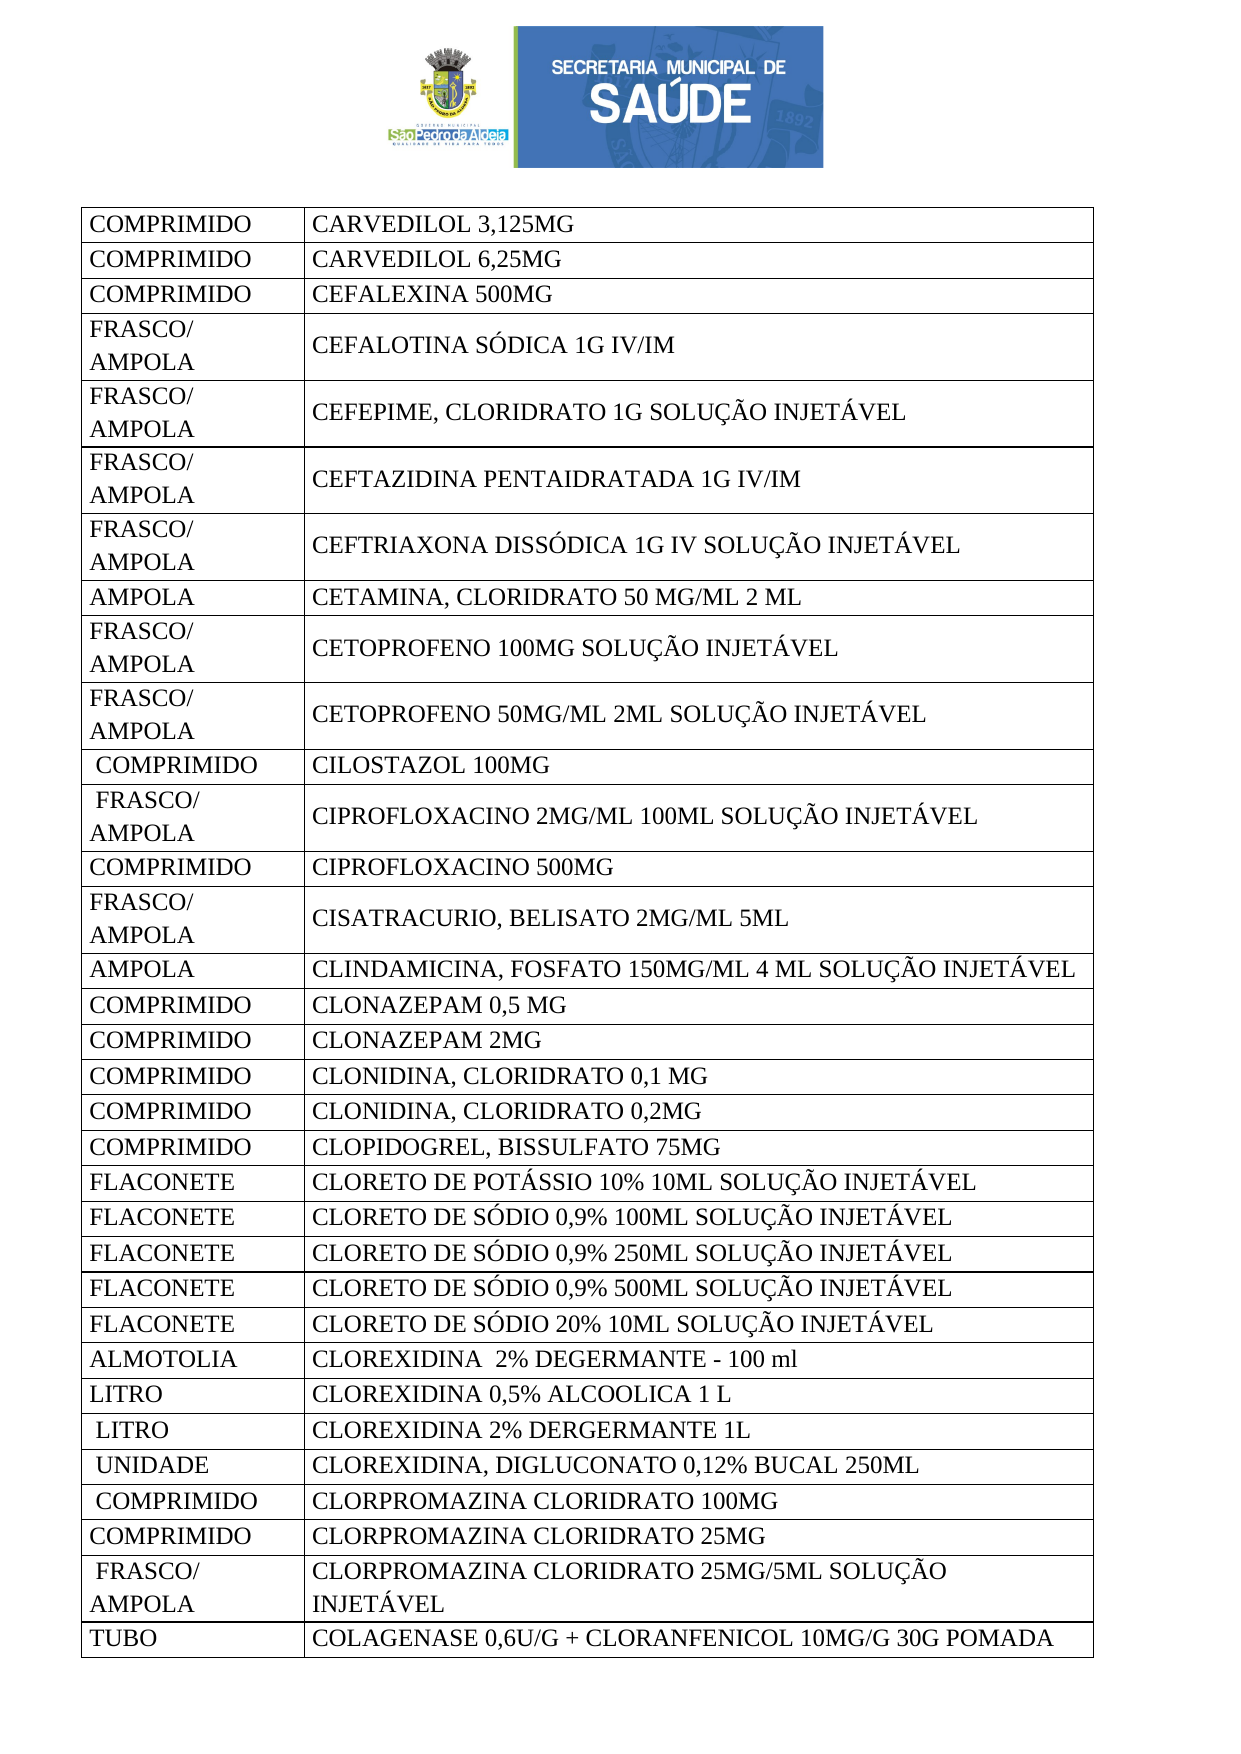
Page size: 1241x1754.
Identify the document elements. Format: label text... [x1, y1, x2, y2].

table_cell CLORPROMAZINA CLORIDRATO 25MG/5ML SOLUÇÃO INJETÁVEL [305, 1556, 1093, 1621]
table_cell COMPRIMIDO [82, 852, 304, 886]
table_cell CILOSTAZOL 100MG [305, 750, 1093, 784]
table_cell CEFALOTINA SÓDICA 1G IV/IM [305, 314, 1093, 380]
table_cell FRASCO/AMPOLA [82, 381, 304, 446]
table_cell COMPRIMIDO [82, 1131, 304, 1165]
table_cell CETAMINA, CLORIDRATO 50 MG/ML 2 ML [305, 581, 1093, 615]
table_cell FLACONETE [82, 1273, 304, 1307]
table_cell CLOREXIDINA, DIGLUCONATO 0,12% BUCAL 250ML [305, 1450, 1093, 1484]
table_cell CEFTRIAXONA DISSÓDICA 1G IV SOLUÇÃO INJETÁVEL [305, 514, 1093, 580]
table_cell CEFEPIME, CLORIDRATO 1G SOLUÇÃO INJETÁVEL [305, 381, 1093, 446]
table_cell AMPOLA [82, 954, 304, 988]
table_cell FLACONETE [82, 1166, 304, 1201]
table_cell CIPROFLOXACINO 2MG/ML 100ML SOLUÇÃO INJETÁVEL [305, 785, 1093, 851]
table_cell FRASCO/AMPOLA [82, 887, 304, 953]
table_cell UNIDADE [82, 1450, 304, 1484]
table_cell CLORETO DE SÓDIO 20% 10ML SOLUÇÃO INJETÁVEL [305, 1308, 1093, 1342]
table_cell FRASCO/AMPOLA [82, 683, 304, 748]
table_cell COMPRIMIDO [82, 1025, 304, 1059]
table_cell CETOPROFENO 50MG/ML 2ML SOLUÇÃO INJETÁVEL [305, 683, 1093, 748]
table_cell CLORETO DE SÓDIO 0,9% 100ML SOLUÇÃO INJETÁVEL [305, 1202, 1093, 1236]
table_cell CLONAZEPAM 0,5 MG [305, 989, 1093, 1023]
table_cell AMPOLA [82, 581, 304, 615]
table_cell FLACONETE [82, 1237, 304, 1271]
table_cell CLONIDINA, CLORIDRATO 0,1 MG [305, 1060, 1093, 1094]
table_cell COMPRIMIDO [82, 1485, 304, 1519]
table_cell CLONIDINA, CLORIDRATO 0,2MG [305, 1095, 1093, 1130]
table_cell FRASCO/AMPOLA [82, 314, 304, 380]
table_cell COMPRIMIDO [82, 208, 304, 242]
table_cell LITRO [82, 1379, 304, 1413]
table_cell CLORPROMAZINA CLORIDRATO 25MG [305, 1520, 1093, 1555]
table_cell FLACONETE [82, 1308, 304, 1342]
table_cell LITRO [82, 1414, 304, 1448]
table_cell COLAGENASE 0,6U/G + CLORANFENICOL 10MG/G 30G POMADA [305, 1623, 1093, 1657]
table_cell COMPRIMIDO [82, 279, 304, 313]
table_cell CLOREXIDINA 0,5% ALCOOLICA 1 L [305, 1379, 1093, 1413]
table_cell COMPRIMIDO [82, 750, 304, 784]
table_cell FRASCO/AMPOLA [82, 1556, 304, 1621]
table_cell COMPRIMIDO [82, 243, 304, 278]
table_cell CARVEDILOL 3,125MG [305, 208, 1093, 242]
table_cell FRASCO/AMPOLA [82, 448, 304, 513]
table_cell CARVEDILOL 6,25MG [305, 243, 1093, 278]
table_cell CLOREXIDINA 2% DERGERMANTE 1L [305, 1414, 1093, 1448]
table_cell CEFTAZIDINA PENTAIDRATADA 1G IV/IM [305, 448, 1093, 513]
table_cell CLINDAMICINA, FOSFATO 150MG/ML 4 ML SOLUÇÃO INJETÁVEL [305, 954, 1093, 988]
picture [381, 26, 824, 168]
table_cell COMPRIMIDO [82, 989, 304, 1023]
table_cell ALMOTOLIA [82, 1343, 304, 1378]
table_cell CLOREXIDINA 2% DEGERMANTE - 100 ml [305, 1343, 1093, 1378]
table_cell CIPROFLOXACINO 500MG [305, 852, 1093, 886]
table_cell CLORPROMAZINA CLORIDRATO 100MG [305, 1485, 1093, 1519]
table_cell CEFALEXINA 500MG [305, 279, 1093, 313]
table_cell TUBO [82, 1623, 304, 1657]
table_cell CLORETO DE SÓDIO 0,9% 250ML SOLUÇÃO INJETÁVEL [305, 1237, 1093, 1271]
table_cell CLONAZEPAM 2MG [305, 1025, 1093, 1059]
table_cell COMPRIMIDO [82, 1095, 304, 1130]
table_cell CLORETO DE SÓDIO 0,9% 500ML SOLUÇÃO INJETÁVEL [305, 1273, 1093, 1307]
table_cell CLOPIDOGREL, BISSULFATO 75MG [305, 1131, 1093, 1165]
table_cell FRASCO/AMPOLA [82, 785, 304, 851]
table_cell CETOPROFENO 100MG SOLUÇÃO INJETÁVEL [305, 616, 1093, 682]
table_cell COMPRIMIDO [82, 1520, 304, 1555]
table_cell CISATRACURIO, BELISATO 2MG/ML 5ML [305, 887, 1093, 953]
table_cell COMPRIMIDO [82, 1060, 304, 1094]
table_cell CLORETO DE POTÁSSIO 10% 10ML SOLUÇÃO INJETÁVEL [305, 1166, 1093, 1201]
table_cell FLACONETE [82, 1202, 304, 1236]
table_cell FRASCO/AMPOLA [82, 616, 304, 682]
table_cell FRASCO/AMPOLA [82, 514, 304, 580]
